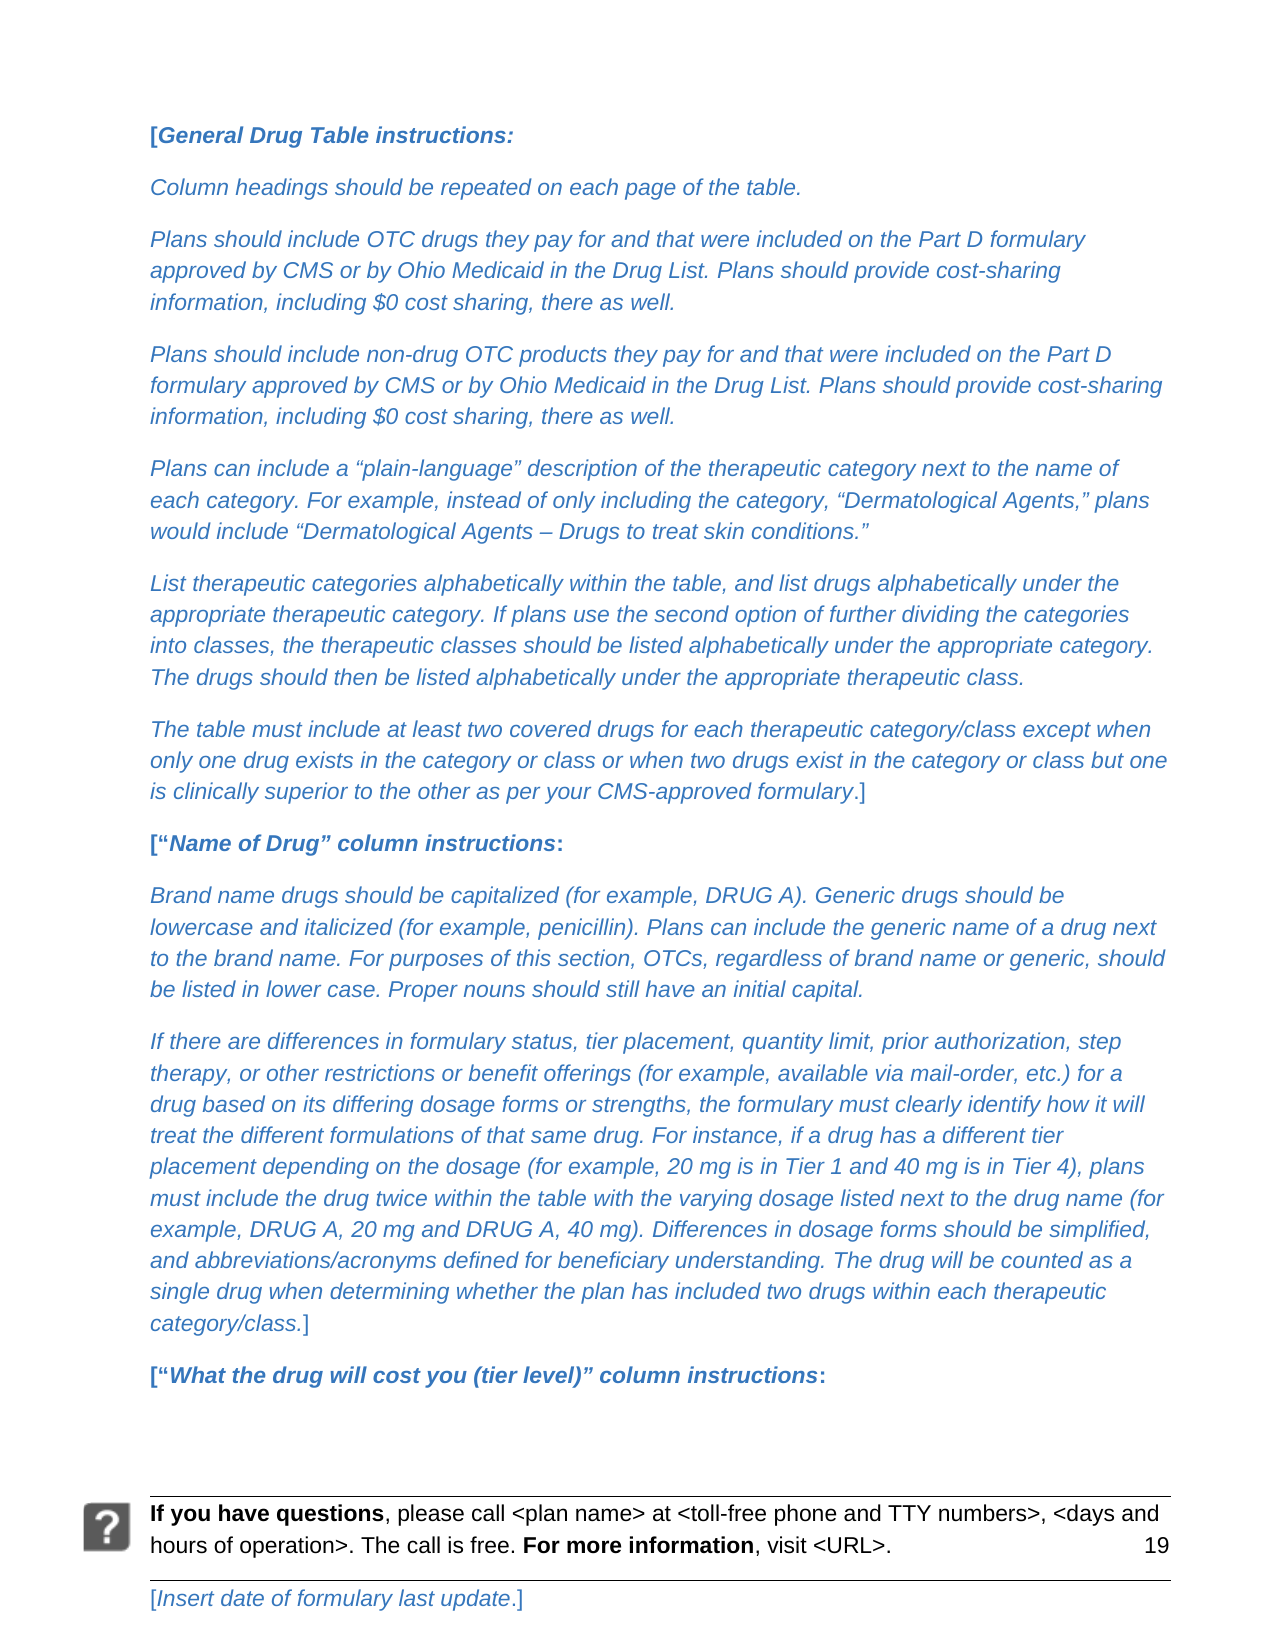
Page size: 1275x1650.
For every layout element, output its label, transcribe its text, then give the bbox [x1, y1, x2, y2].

picture [83, 1502, 132, 1553]
text [“What the drug will cost you (tier level)” column instructions: [150, 1358, 1171, 1389]
text Plans should include OTC drugs they pay for and that were included on the Part D formulary approved by CMS or by Ohio Medicaid in the Drug List. Plans should provide cost-sharing information, including $0 cost sharing, there as well. [150, 223, 1171, 316]
text [General Drug Table instructions: [150, 118, 1171, 150]
text List therapeutic categories alphabetically within the table, and list drugs alphabetically under the appropriate therapeutic category. If plans use the second option of further dividing the categories into classes, the therapeutic classes should be listed alphabetically under the appropriate category. The drugs should then be listed alphabetically under the appropriate therapeutic class. [150, 566, 1171, 691]
text If there are differences in formulary status, tier placement, quantity limit, prior authorization, step therapy, or other restrictions or benefit offerings (for example, available via mail-order, etc.) for a drug based on its differing dosage forms or strengths, the formulary must clearly identify how it will treat the different formulations of that same drug. For instance, if a drug has a different tier placement depending on the dosage (for example, 20 mg is in Tier 1 and 40 mg is in Tier 4), plans must include the drug twice within the table with the varying dosage listed next to the drug name (for example, DRUG A, 20 mg and DRUG A, 40 mg). Differences in dosage forms should be simplified, and abbreviations/acronyms defined for beneficiary understanding. The drug will be counted as a single drug when determining whether the plan has included two drugs within each therapeutic category/class.] [150, 1025, 1171, 1337]
text Plans should include non-drug OTC products they pay for and that were included on the Part D formulary approved by CMS or by Ohio Medicaid in the Drug List. Plans should provide cost-sharing information, including $0 cost sharing, there as well. [150, 337, 1171, 431]
text Plans can include a “plain-language” description of the therapeutic category next to the name of each category. For example, instead of only including the category, “Dermatological Agents,” plans would include “Dermatological Agents – Drugs to treat skin conditions.” [150, 452, 1171, 546]
text Brand name drugs should be capitalized (for example, DRUG A). Generic drugs should be lowercase and italicized (for example, penicillin). Plans can include the generic name of a drug next to the brand name. For purposes of this section, OTCs, regardless of brand name or generic, should be listed in lower case. Proper nouns should still have an initial capital. [150, 879, 1171, 1004]
text [“Name of Drug” column instructions: [150, 827, 1171, 858]
text The table must include at least two covered drugs for each therapeutic category/class except when only one drug exists in the category or class or when two drugs exist in the category or class but one is clinically superior to the other as per your CMS-approved formulary.] [150, 712, 1171, 806]
text Column headings should be repeated on each page of the table. [150, 171, 1171, 202]
